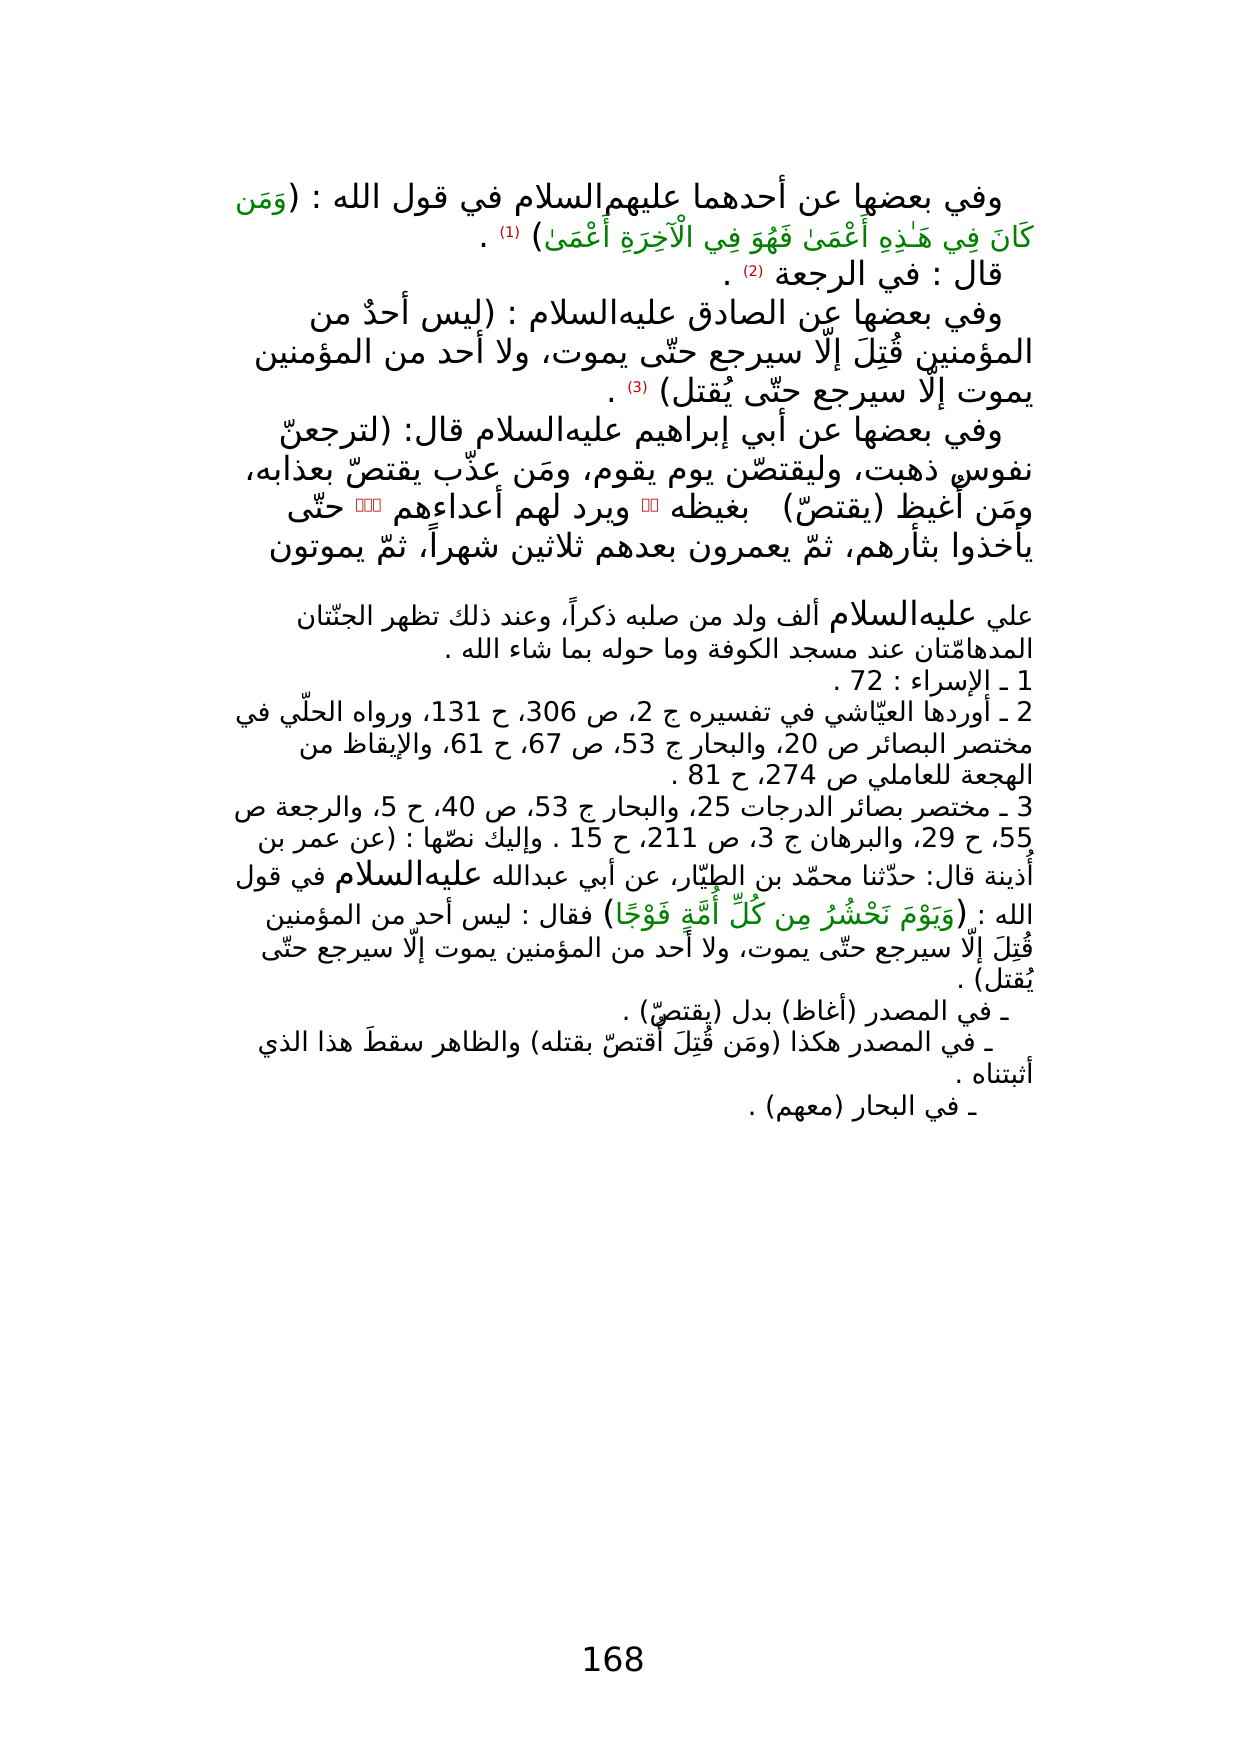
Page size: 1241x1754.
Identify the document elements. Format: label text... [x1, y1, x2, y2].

text 2 ـ أوردها العيّاشي في تفسيره ج 2، ص 306، ح 131، ورواه الحلّي في مختصر البصائر ص 20، والبحار ج 53، ص 67، ح 61، والإيقاظ من الهجعة للعاملي ص 274، ح 81 . [222, 696, 1033, 791]
text وفي بعضها عن الصادق عليه‌السلام : (ليس أحدٌ من المؤمنين قُتِلَ إلّا سيرجع حتّی يموت، ولا أحد من المؤمنين يموت إلّا سيرجع حتّی يُقتل) (3) . [222, 294, 1033, 410]
text  ـ في المصدر (أغاظ) بدل (يقتصّ) . [222, 995, 1033, 1027]
text علي عليه‌السلام ألف ولد من صلبه ذكراً، وعند ذلك تظهر الجنّتان المدهامّتان عند مسجد الكوفة وما حوله بما شاء الله . [222, 594, 1033, 665]
text  ـ في البحار (معهم) . [222, 1090, 1033, 1121]
text وفي بعضها عن أبي إبراهيم عليه‌السلام قال: (لترجعنّ نفوس ذهبت، وليقتصّن يوم يقوم، ومَن عذّب يقتصّ بعذابه، ومَن أُغيظ (يقتصّ)  بغيظه  ويرد لهم أعداءهم  حتّی يأخذوا بثأرهم، ثمّ يعمرون بعدهم ثلاثين شهراً، ثمّ يموتون [222, 410, 1033, 566]
text  ـ في المصدر هكذا (ومَن قُتِلَ أُقتصّ بقتله) والظاهر سقطَ هذا الذي أثبتناه . [222, 1027, 1033, 1090]
text قال : في الرجعة (2) . [222, 255, 1033, 294]
text 3 ـ مختصر بصائر الدرجات 25، والبحار ج 53، ص 40، ح 5، والرجعة ص 55، ح 29، والبرهان ج 3، ص 211، ح 15 . وإليك نصّها : (عن عمر بن أُذينة قال: حدّثنا محمّد بن الطيّار، عن أبي عبدالله عليه‌السلام في قول الله : (وَيَوْمَ نَحْشُرُ مِن كُلِّ أُمَّةٍ فَوْجًا) فقال : ليس أحد من المؤمنين قُتِلَ إلّا سيرجع حتّی يموت، ولا أحد من المؤمنين يموت إلّا سيرجع حتّی يُقتل) . [222, 791, 1033, 995]
text وفي بعضها عن أحدهما عليهم‌السلام في قول الله : (وَمَن كَانَ فِي هَـٰذِهِ أَعْمَىٰ فَهُوَ فِي الْآخِرَةِ أَعْمَىٰ) (1) . [222, 177, 1033, 255]
text 1 ـ الإسراء : 72 . [222, 665, 1033, 696]
